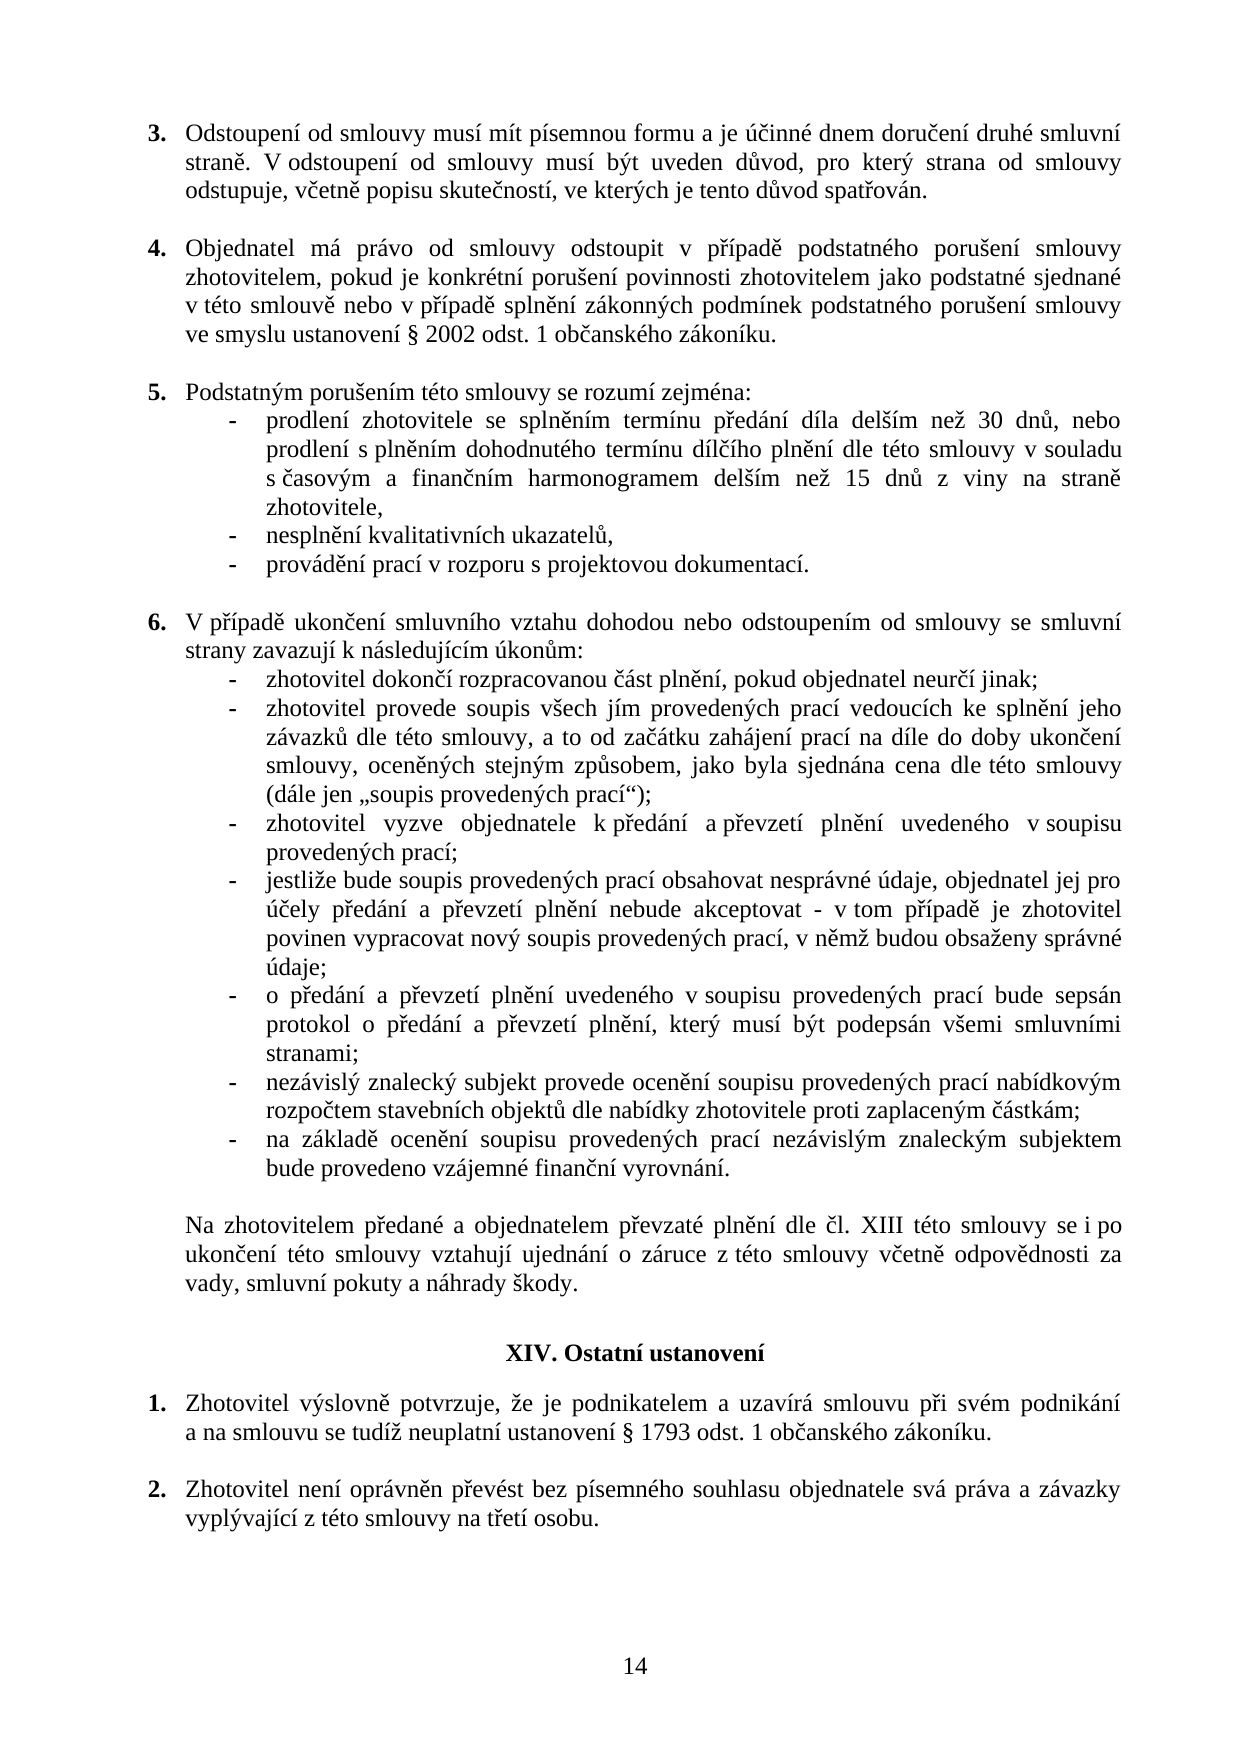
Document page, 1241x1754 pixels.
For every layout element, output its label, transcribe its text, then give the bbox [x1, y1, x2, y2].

text Na zhotovitelem předané a objednatelem převzaté plnění dle čl. XIII této smlouvy se i po ukončení této smlouvy vztahují ujednání o záruce z této smlouvy včetně odpovědnosti za vady, smluvní pokuty a náhrady škody. [185, 1211, 1122, 1297]
list na základě ocenění soupisu provedených prací nezávislým znaleckým subjektem bude provedeno vzájemné finanční vyrovnání. [228, 1124, 1122, 1182]
list zhotovitel provede soupis všech jím provedených prací vedoucích ke splnění jeho závazků dle této smlouvy, a to od začátku zahájení prací na díle do doby ukončení smlouvy, oceněných stejným způsobem, jako byla sjednána cena dle této smlouvy (dále jen „soupis provedených prací“); [228, 693, 1122, 808]
list provádění prací v rozporu s projektovou dokumentací. [228, 549, 1122, 578]
list zhotovitel dokončí rozpracovanou část plnění, pokud objednatel neurčí jinak; [228, 664, 1122, 693]
list prodlení zhotovitele se splněním termínu předání díla delším než 30 dnů, nebo prodlení s plněním dohodnutého termínu dílčího plnění dle této smlouvy v souladu s časovým a finančním harmonogramem delším než 15 dnů z viny na straně zhotovitele, [228, 406, 1122, 521]
list o předání a převzetí plnění uvedeného v soupisu provedených prací bude sepsán protokol o předání a převzetí plnění, který musí být podepsán všemi smluvními stranami; [228, 981, 1122, 1067]
subtitle Ostatní ustanovení [148, 1338, 1122, 1367]
list Zhotovitel výslovně potvrzuje, že je podnikatelem a uzavírá smlouvu při svém podnikání a na smlouvu se tudíž neuplatní ustanovení § 1793 odst. 1 občanského zákoníku. [148, 1388, 1122, 1446]
list Objednatel má právo od smlouvy odstoupit v případě podstatného porušení smlouvy zhotovitelem, pokud je konkrétní porušení povinnosti zhotovitelem jako podstatné sjednané v této smlouvě nebo v případě splnění zákonných podmínek podstatného porušení smlouvy ve smyslu ustanovení § 2002 odst. 1 občanského zákoníku. [148, 233, 1122, 348]
list zhotovitel vyzve objednatele k předání a převzetí plnění uvedeného v soupisu provedených prací; [228, 808, 1122, 866]
list Podstatným porušením této smlouvy se rozumí zejména: [148, 377, 1122, 406]
list jestliže bude soupis provedených prací obsahovat nesprávné údaje, objednatel jej pro účely předání a převzetí plnění nebude akceptovat - v tom případě je zhotovitel povinen vypracovat nový soupis provedených prací, v němž budou obsaženy správné údaje; [228, 866, 1122, 981]
list nesplnění kvalitativních ukazatelů, [228, 521, 1122, 549]
list Zhotovitel není oprávněn převést bez písemného souhlasu objednatele svá práva a závazky vyplývající z této smlouvy na třetí osobu. [148, 1474, 1122, 1532]
list V případě ukončení smluvního vztahu dohodou nebo odstoupením od smlouvy se smluvní strany zavazují k následujícím úkonům: [148, 607, 1122, 664]
list Odstoupení od smlouvy musí mít písemnou formu a je účinné dnem doručení druhé smluvní straně. V odstoupení od smlouvy musí být uveden důvod, pro který strana od smlouvy odstupuje, včetně popisu skutečností, ve kterých je tento důvod spatřován. [148, 118, 1122, 204]
list nezávislý znalecký subjekt provede ocenění soupisu provedených prací nabídkovým rozpočtem stavebních objektů dle nabídky zhotovitele proti zaplaceným částkám; [228, 1067, 1122, 1124]
